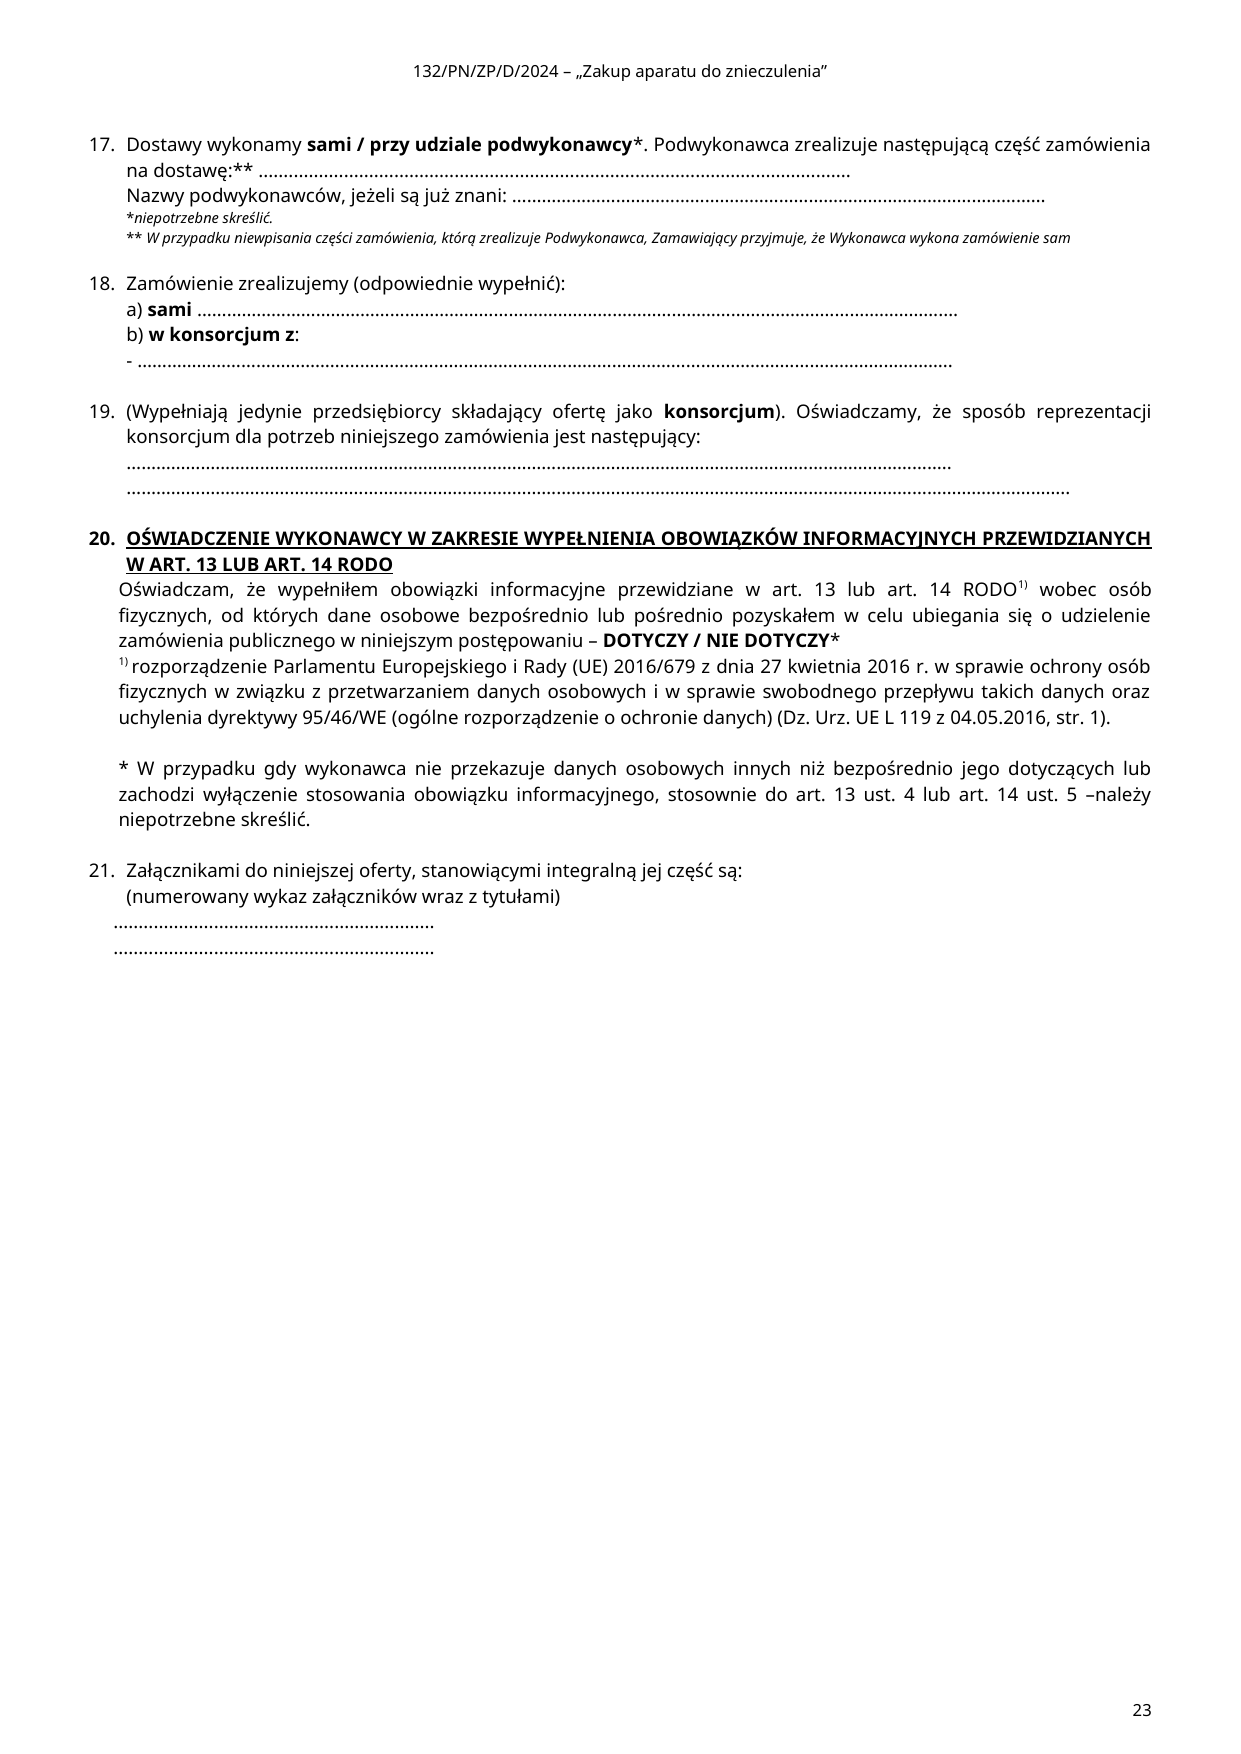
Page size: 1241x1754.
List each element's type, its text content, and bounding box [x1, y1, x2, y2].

list Załącznikami do niniejszej oferty, stanowiącymi integralną jej część są: [89, 857, 1152, 883]
text *niepotrzebne skreślić. [89, 208, 1152, 228]
list Zamówienie zrealizujemy (odpowiednie wypełnić): [89, 271, 1152, 296]
text (numerowany wykaz załączników wraz z tytułami) [126, 883, 1152, 908]
list (Wypełniają jedynie przedsiębiorcy składający ofertę jako konsorcjum). Oświadczamy, że sposób reprezentacji konsorcjum dla potrzeb niniejszego zamówienia jest następujący: [89, 398, 1152, 449]
text Oświadczam, że wypełniłem obowiązki informacyjne przewidziane w art. 13 lub art. 14 RODO1) wobec osób fizycznych, od których dane osobowe bezpośrednio lub pośrednio pozyskałem w celu ubiegania się o udzielenie zamówienia publicznego w niniejszym postępowaniu – DOTYCZY / NIE DOTYCZY* [118, 577, 1152, 653]
text * W przypadku gdy wykonawca nie przekazuje danych osobowych innych niż bezpośrednio jego dotyczących lub zachodzi wyłączenie stosowania obowiązku informacyjnego, stosownie do art. 13 ust. 4 lub art. 14 ust. 5 –należy niepotrzebne skreślić. [118, 755, 1152, 832]
text …………………………………………………………………………………………………………………………………………………..……………………………………………………………………………………………………………………………………………………………………….. [126, 449, 1152, 500]
text - ……………………………………………………………………………………………………….……………………………………….. [126, 347, 1152, 373]
text a) sami …………………………………………………………………………………………………………………………………….… [126, 296, 1152, 322]
list OŚWIADCZENIE WYKONAWCY W ZAKRESIE WYPEŁNIENIA OBOWIĄZKÓW INFORMACYJNYCH PRZEWIDZIANYCH W ART. 13 LUB ART. 14 RODO [89, 526, 1152, 577]
text b) w konsorcjum z: [126, 322, 1152, 347]
text ** W przypadku niewpisania części zamówienia, którą zrealizuje Podwykonawca, Zamawiający przyjmuje, że Wykonawca wykona zamówienie sam [126, 228, 1152, 248]
text Nazwy podwykonawców, jeżeli są już znani: ……………………………………………………………………………………………… [89, 182, 1152, 208]
text ................................................................ [89, 908, 1152, 934]
text 1) rozporządzenie Parlamentu Europejskiego i Rady (UE) 2016/679 z dnia 27 kwietnia 2016 r. w sprawie ochrony osób fizycznych w związku z przetwarzaniem danych osobowych i w sprawie swobodnego przepływu takich danych oraz uchylenia dyrektywy 95/46/WE (ogólne rozporządzenie o ochronie danych) (Dz. Urz. UE L 119 z 04.05.2016, str. 1). [118, 653, 1152, 730]
text ................................................................ [89, 934, 1152, 959]
list Dostawy wykonamy sami / przy udziale podwykonawcy*. Podwykonawca zrealizuje następującą część zamówienia na dostawę:** ...................................................................................................................... [89, 131, 1152, 182]
